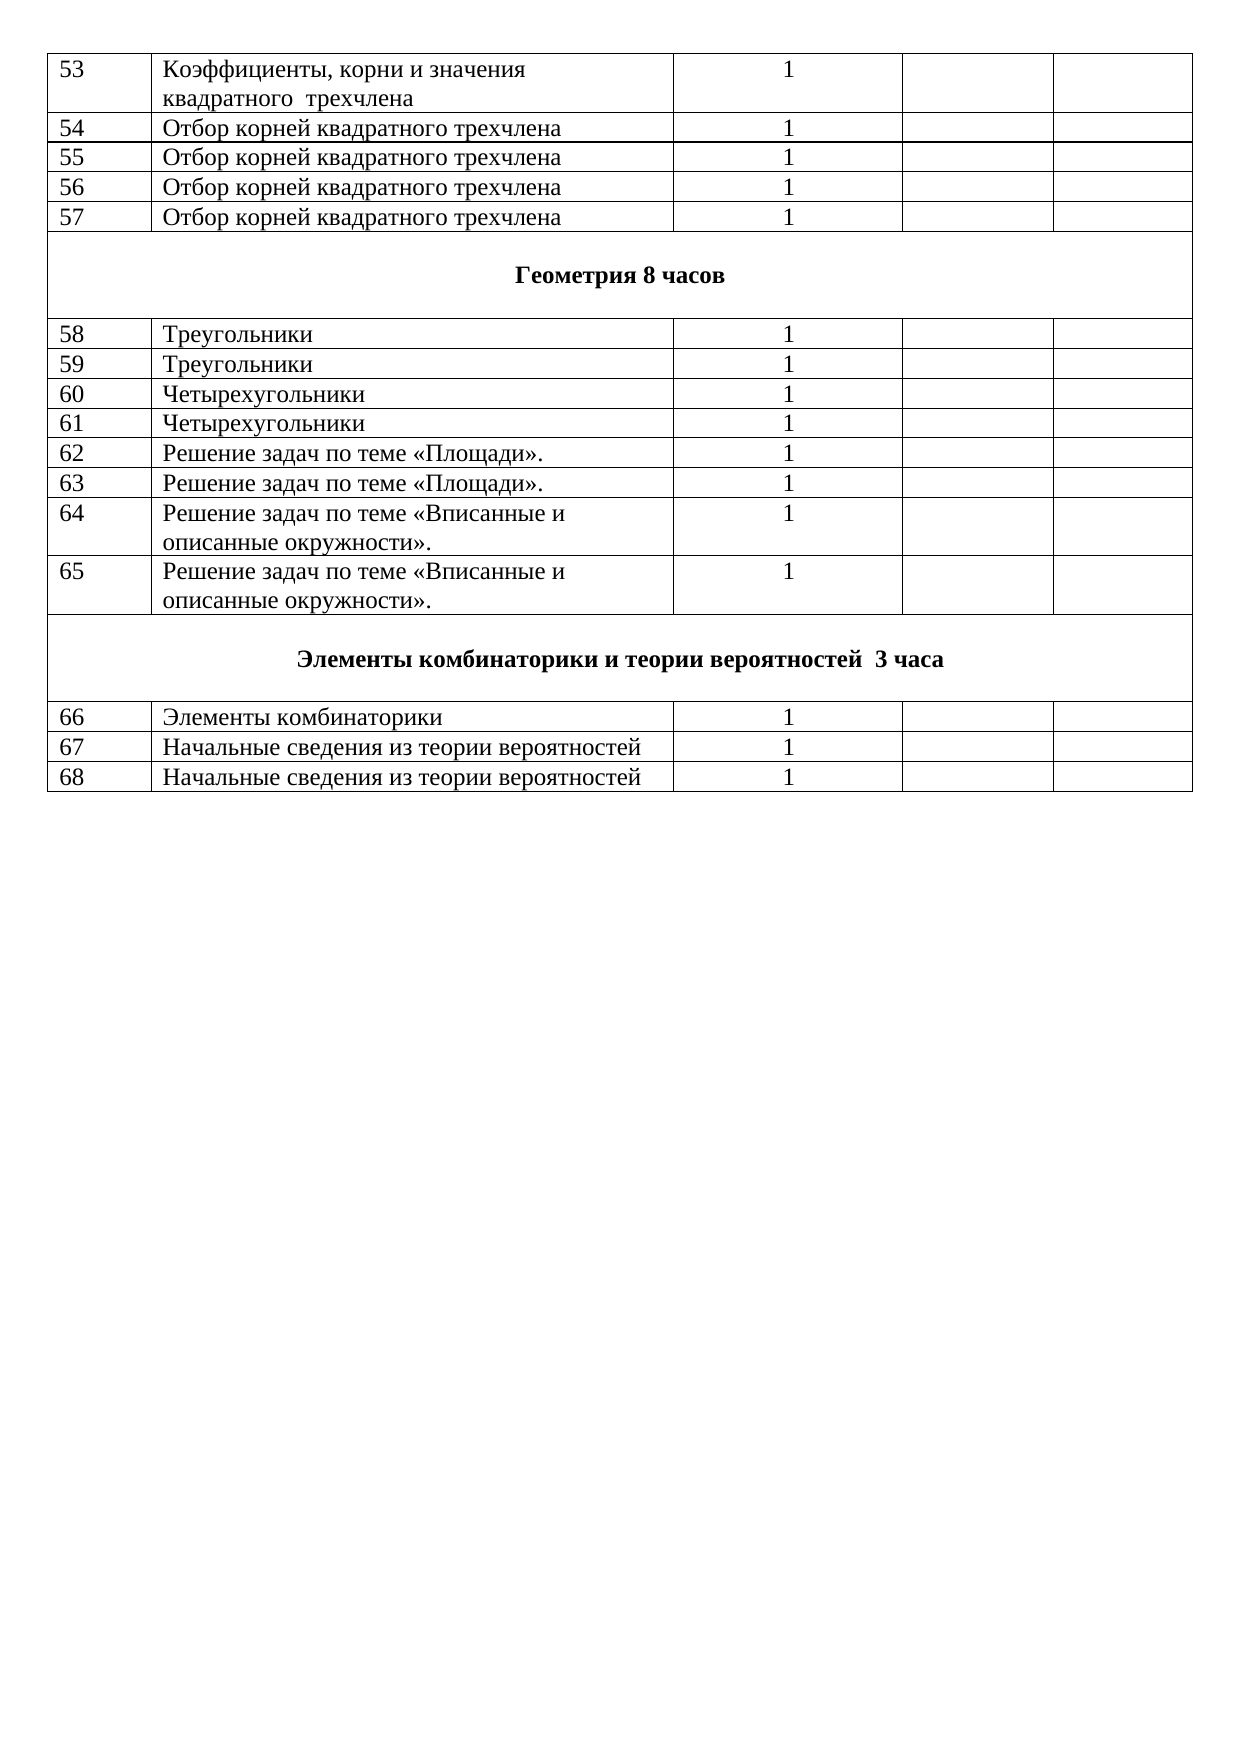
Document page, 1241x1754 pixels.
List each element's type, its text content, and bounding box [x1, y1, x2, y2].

table_cell 1 [674, 349, 902, 378]
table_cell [152, 54, 673, 112]
table_cell Четырехугольники [152, 379, 673, 407]
table_cell [903, 732, 1053, 761]
table_cell 59 [48, 349, 151, 378]
table_cell [903, 202, 1053, 231]
table_cell [903, 113, 1053, 141]
table_cell 57 [48, 202, 151, 231]
table_cell [903, 409, 1053, 437]
table_cell 62 [48, 438, 151, 467]
table_cell 1 [674, 556, 902, 614]
table_cell Решение задач по теме «Вписанные и описанные окружности». [152, 556, 673, 614]
table_cell 67 [48, 732, 151, 761]
table_cell 1 [674, 762, 902, 791]
table_cell Элементы комбинаторики и теории вероятностей 3 часа [48, 615, 1192, 701]
table_cell 68 [48, 762, 151, 791]
table_cell 64 [48, 498, 151, 555]
table_cell [903, 172, 1053, 201]
table_cell 63 [48, 468, 151, 497]
table_cell Начальные сведения из теории вероятностей [152, 732, 673, 761]
table_cell [903, 379, 1053, 407]
table_cell [1054, 172, 1192, 201]
table_cell [1054, 556, 1192, 614]
table_cell Решение задач по теме «Площади». [152, 438, 673, 467]
table_cell Треугольники [152, 319, 673, 348]
table_cell Начальные сведения из теории вероятностей [152, 762, 673, 791]
table_cell 61 [48, 409, 151, 437]
table_cell Отбор корней квадратного трехчлена [152, 172, 673, 201]
table_cell [903, 319, 1053, 348]
table_cell 1 [674, 409, 902, 437]
table_cell [903, 468, 1053, 497]
table_cell 1 [674, 498, 902, 555]
table_cell Отбор корней квадратного трехчлена [152, 143, 673, 171]
table_cell 1 [674, 732, 902, 761]
table_cell 1 [674, 468, 902, 497]
table_cell 54 [48, 113, 151, 141]
table_cell [1054, 702, 1192, 731]
table_cell [1054, 379, 1192, 407]
table_cell 1 [674, 54, 902, 112]
table_cell [1054, 319, 1192, 348]
table_cell [1054, 498, 1192, 555]
table_cell 53 [48, 54, 151, 112]
table_cell Элементы комбинаторики [152, 702, 673, 731]
table_cell [1054, 143, 1192, 171]
table_cell [903, 143, 1053, 171]
table_cell 1 [674, 202, 902, 231]
table_cell Геометрия 8 часов [48, 232, 1192, 318]
table_cell Отбор корней квадратного трехчлена [152, 113, 673, 141]
table_cell [1054, 349, 1192, 378]
table_cell 65 [48, 556, 151, 614]
table_cell [1054, 409, 1192, 437]
table_cell [1054, 438, 1192, 467]
table_cell [1054, 202, 1192, 231]
table_cell Отбор корней квадратного трехчлена [152, 202, 673, 231]
table_cell 1 [674, 319, 902, 348]
table_cell [1054, 762, 1192, 791]
table_cell Решение задач по теме «Площади». [152, 468, 673, 497]
table_cell [903, 438, 1053, 467]
table_cell Треугольники [152, 349, 673, 378]
table_cell [903, 54, 1053, 112]
table_cell 1 [674, 143, 902, 171]
table_cell [903, 349, 1053, 378]
table_cell 1 [674, 702, 902, 731]
table_cell [1054, 468, 1192, 497]
table_cell 60 [48, 379, 151, 407]
table_cell [1054, 54, 1192, 112]
table_cell [1054, 732, 1192, 761]
table_cell [1054, 113, 1192, 141]
table_cell 66 [48, 702, 151, 731]
table_cell 1 [674, 438, 902, 467]
table_cell 1 [674, 379, 902, 407]
table_cell Четырехугольники [152, 409, 673, 437]
table_cell 1 [674, 113, 902, 141]
table_cell Решение задач по теме «Вписанные и описанные окружности». [152, 498, 673, 555]
table_cell 1 [674, 172, 902, 201]
table_cell [903, 556, 1053, 614]
table_cell 58 [48, 319, 151, 348]
table_cell 55 [48, 143, 151, 171]
table_cell [903, 702, 1053, 731]
table_cell [903, 498, 1053, 555]
table_cell 56 [48, 172, 151, 201]
table_cell [903, 762, 1053, 791]
